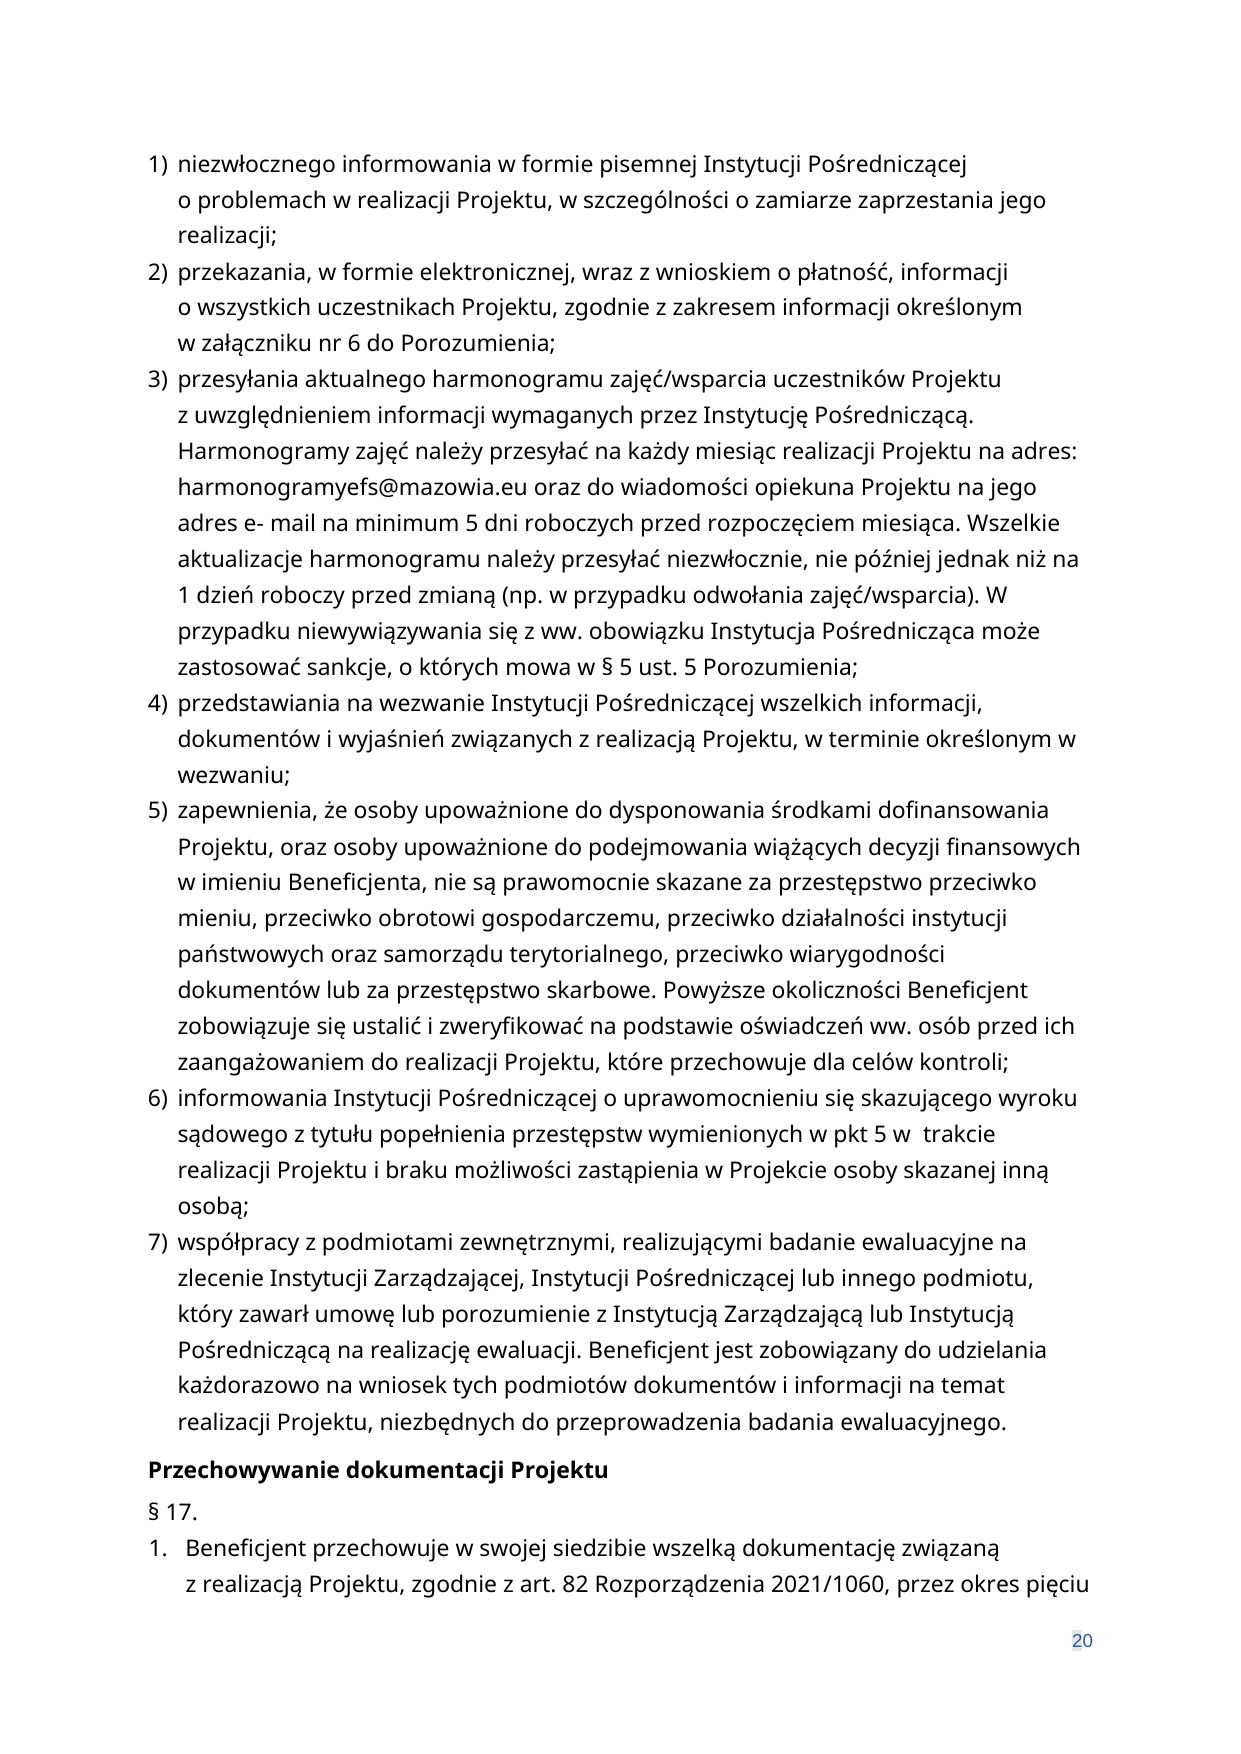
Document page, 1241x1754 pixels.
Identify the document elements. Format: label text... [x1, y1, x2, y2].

list przekazania, w formie elektronicznej, wraz z wnioskiem o płatność, informacji o wszystkich uczestnikach Projektu, zgodnie z zakresem informacji określonym w załączniku nr 6 do Porozumienia; [148, 255, 1093, 358]
list współpracy z podmiotami zewnętrznymi, realizującymi badanie ewaluacyjne na zlecenie Instytucji Zarządzającej, Instytucji Pośredniczącej lub innego podmiotu, który zawarł umowę lub porozumienie z Instytucją Zarządzającą lub Instytucją Pośredniczącą na realizację ewaluacji. Beneficjent jest zobowiązany do udzielania każdorazowo na wniosek tych podmiotów dokumentów i informacji na temat realizacji Projektu, niezbędnych do przeprowadzenia badania ewaluacyjnego. [148, 1226, 1093, 1437]
list niezwłocznego informowania w formie pisemnej Instytucji Pośredniczącej o problemach w realizacji Projektu, w szczególności o zamiarze zaprzestania jego realizacji; [148, 148, 1093, 251]
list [148, 1532, 1093, 1599]
list zapewnienia, że osoby upoważnione do dysponowania środkami dofinansowania Projektu, oraz osoby upoważnione do podejmowania wiążących decyzji finansowych w imieniu Beneficjenta, nie są prawomocnie skazane za przestępstwo przeciwko mieniu, przeciwko obrotowi gospodarczemu, przeciwko działalności instytucji państwowych oraz samorządu terytorialnego, przeciwko wiarygodności dokumentów lub za przestępstwo skarbowe. Powyższe okoliczności Beneficjent zobowiązuje się ustalić i zweryfikować na podstawie oświadczeń ww. osób przed ich zaangażowaniem do realizacji Projektu, które przechowuje dla celów kontroli; [148, 794, 1093, 1077]
list przesyłania aktualnego harmonogramu zajęć/wsparcia uczestników Projektu z uwzględnieniem informacji wymaganych przez Instytucję Pośredniczącą. Harmonogramy zajęć należy przesyłać na każdy miesiąc realizacji Projektu na adres: harmonogramyefs@mazowia.eu oraz do wiadomości opiekuna Projektu na jego adres e- mail na minimum 5 dni roboczych przed rozpoczęciem miesiąca. Wszelkie aktualizacje harmonogramu należy przesyłać niezwłocznie, nie później jednak niż na 1 dzień roboczy przed zmianą (np. w przypadku odwołania zajęć/wsparcia). W przypadku niewywiązywania się z ww. obowiązku Instytucja Pośrednicząca może zastosować sankcje, o których mowa w § 5 ust. 5 Porozumienia; [148, 363, 1093, 682]
list informowania Instytucji Pośredniczącej o uprawomocnieniu się skazującego wyroku sądowego z tytułu popełnienia przestępstw wymienionych w pkt 5 w trakcie realizacji Projektu i braku możliwości zastąpienia w Projekcie osoby skazanej inną osobą; [148, 1082, 1093, 1221]
subtitle § 17. [148, 1496, 1093, 1527]
list przedstawiania na wezwanie Instytucji Pośredniczącej wszelkich informacji, dokumentów i wyjaśnień związanych z realizacją Projektu, w terminie określonym w wezwaniu; [148, 687, 1093, 790]
subtitle Przechowywanie dokumentacji Projektu [148, 1454, 1093, 1485]
